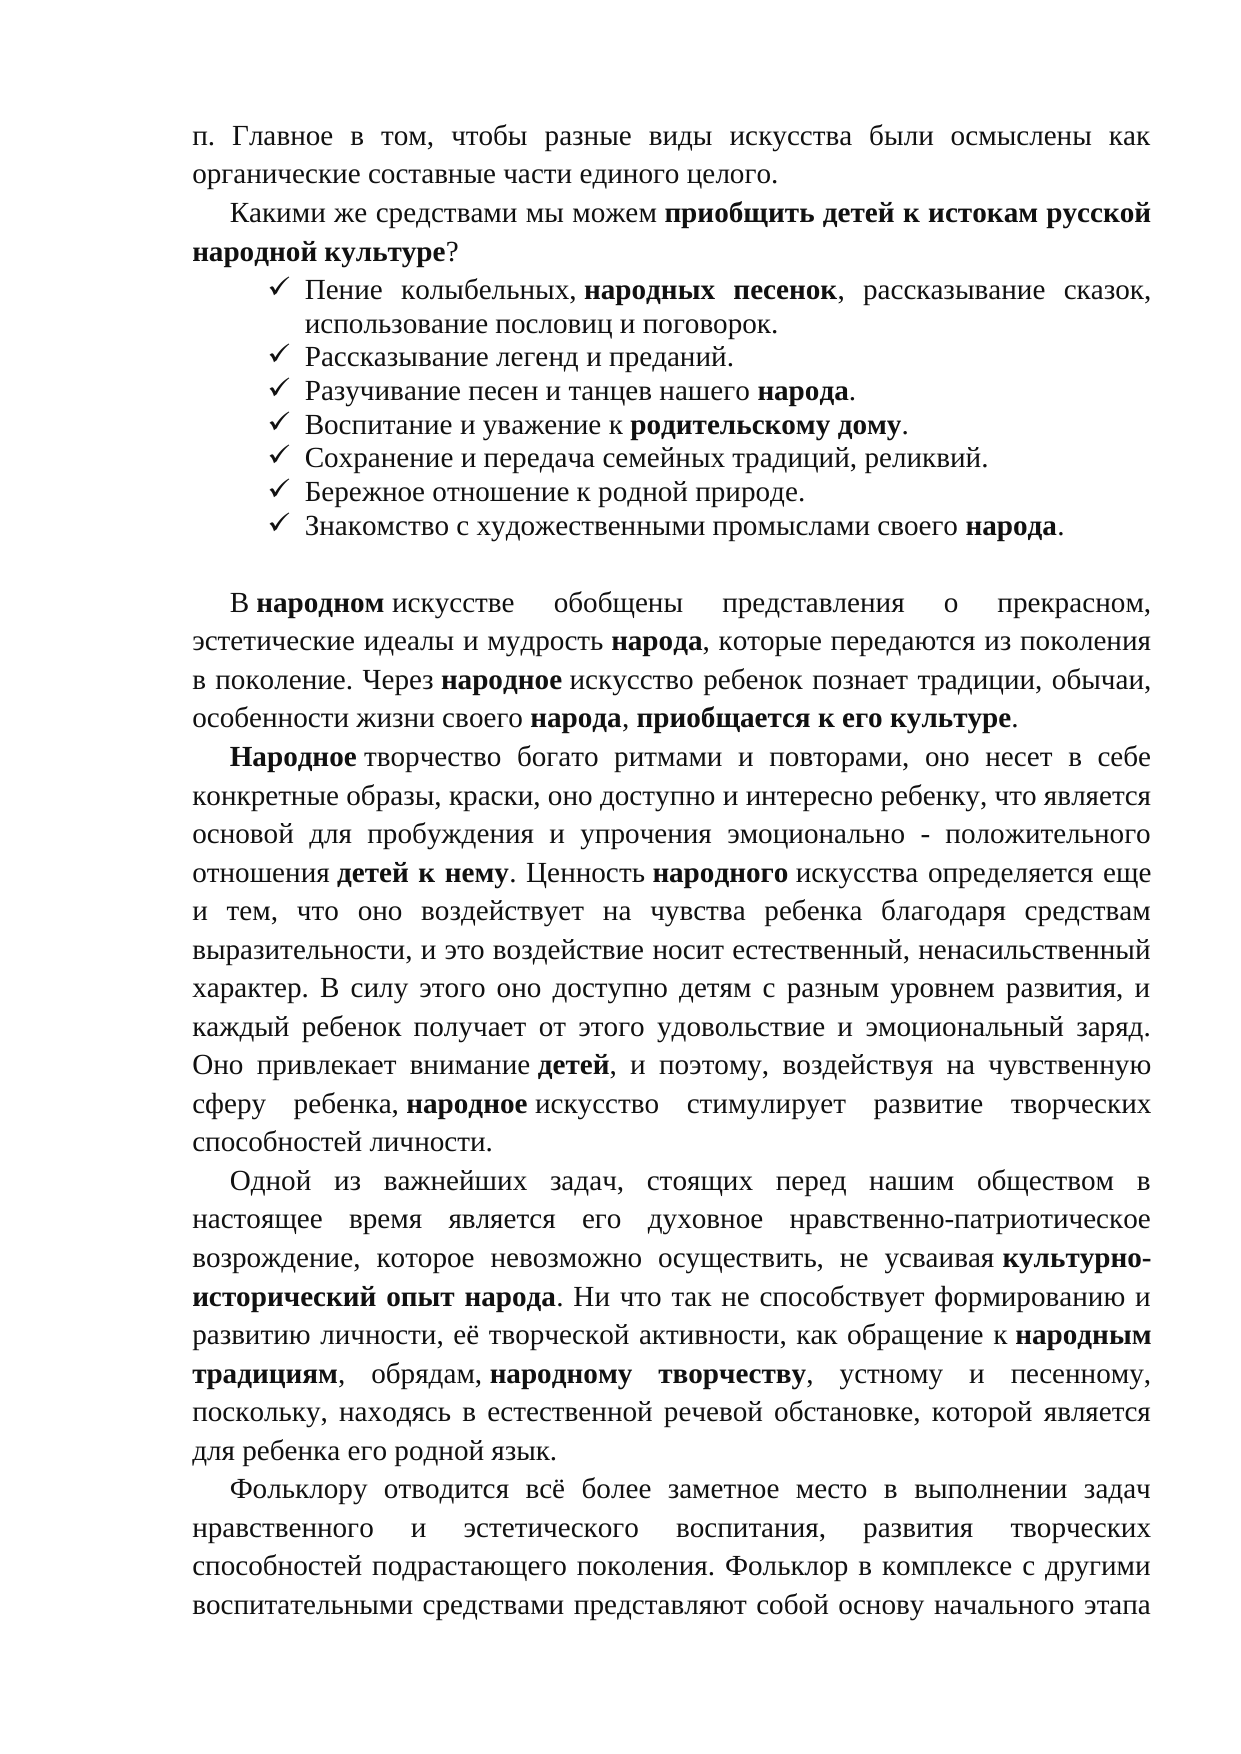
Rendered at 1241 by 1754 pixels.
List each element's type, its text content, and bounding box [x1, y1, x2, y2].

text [192, 1471, 1152, 1621]
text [192, 118, 1152, 190]
text Какими же средствами мы можем приобщить детей к истокам русской народной культуре? [192, 195, 1152, 267]
list Пение колыбельных, народных песенок, рассказывание сказок, использование пословиц и поговорок. [267, 272, 1152, 339]
list Разучивание песен и танцев нашего народа. [267, 373, 1152, 407]
list Сохранение и передача семейных традиций, реликвий. [267, 440, 1152, 474]
text В народном искусстве обобщены представления о прекрасном, эстетические идеалы и мудрость народа, которые передаются из поколения в поколение. Через народное искусство ребенок познает традиции, обычаи, особенности жизни своего народа, приобщается к его культуре. [192, 585, 1152, 734]
list Бережное отношение к родной природе. [267, 474, 1152, 508]
list Воспитание и уважение к родительскому дому. [267, 407, 1152, 440]
list Знакомство с художественными промыслами своего народа. [267, 508, 1152, 541]
text Народное творчество богато ритмами и повторами, оно несет в себе конкретные образы, краски, оно доступно и интересно ребенку, что является основой для пробуждения и упрочения эмоционально - положительного отношения детей к нему. Ценность народного искусства определяется еще и тем, что оно воздействует на чувства ребенка благодаря средствам выразительности, и это воздействие носит естественный, ненасильственный характер. В силу этого оно доступно детям с разным уровнем развития, и каждый ребенок получает от этого удовольствие и эмоциональный заряд. Оно привлекает внимание детей, и поэтому, воздействуя на чувственную сферу ребенка, народное искусство стимулирует развитие творческих способностей личности. [192, 739, 1152, 1158]
text Одной из важнейших задач, стоящих перед нашим обществом в настоящее время является его духовное нравственно-патриотическое возрождение, которое невозможно осуществить, не усваивая культурно-исторический опыт народа. Ни что так не способствует формированию и развитию личности, её творческой активности, как обращение к народным традициям, обрядам, народному творчеству, устному и песенному, поскольку, находясь в естественной речевой обстановке, которой является для ребенка его родной язык. [192, 1163, 1152, 1466]
list Рассказывание легенд и преданий. [267, 339, 1152, 373]
